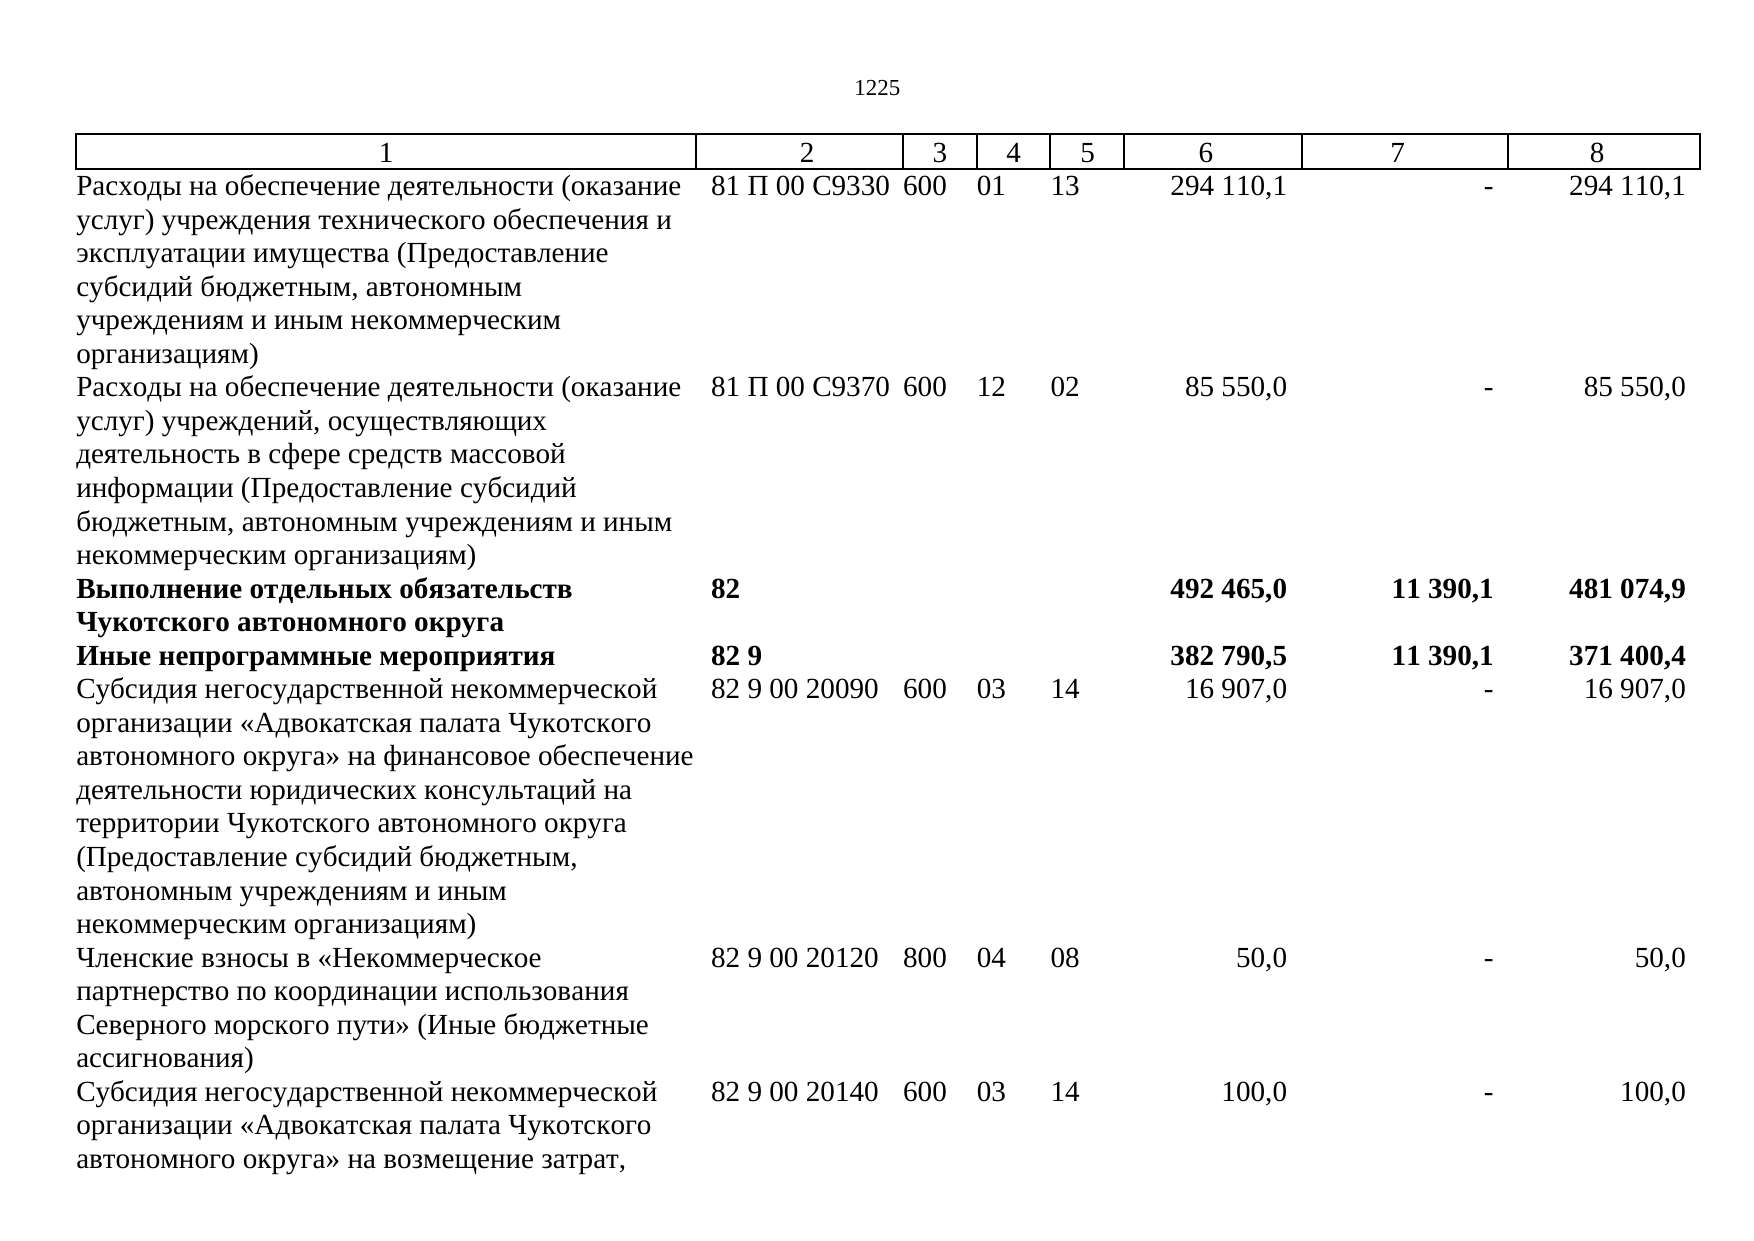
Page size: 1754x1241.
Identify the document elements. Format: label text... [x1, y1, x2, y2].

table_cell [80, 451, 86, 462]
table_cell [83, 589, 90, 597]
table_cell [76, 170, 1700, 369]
table_header 3 [904, 135, 976, 168]
table_header 5 [1051, 135, 1123, 168]
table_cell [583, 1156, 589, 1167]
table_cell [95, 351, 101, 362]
table_header 7 [1303, 135, 1507, 168]
table_header 2 [697, 135, 902, 168]
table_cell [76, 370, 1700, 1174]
table_header 8 [1509, 135, 1699, 168]
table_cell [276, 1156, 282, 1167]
table_header 6 [1125, 135, 1301, 168]
table_header 4 [978, 135, 1049, 168]
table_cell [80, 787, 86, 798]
table_header 1 [77, 135, 695, 168]
